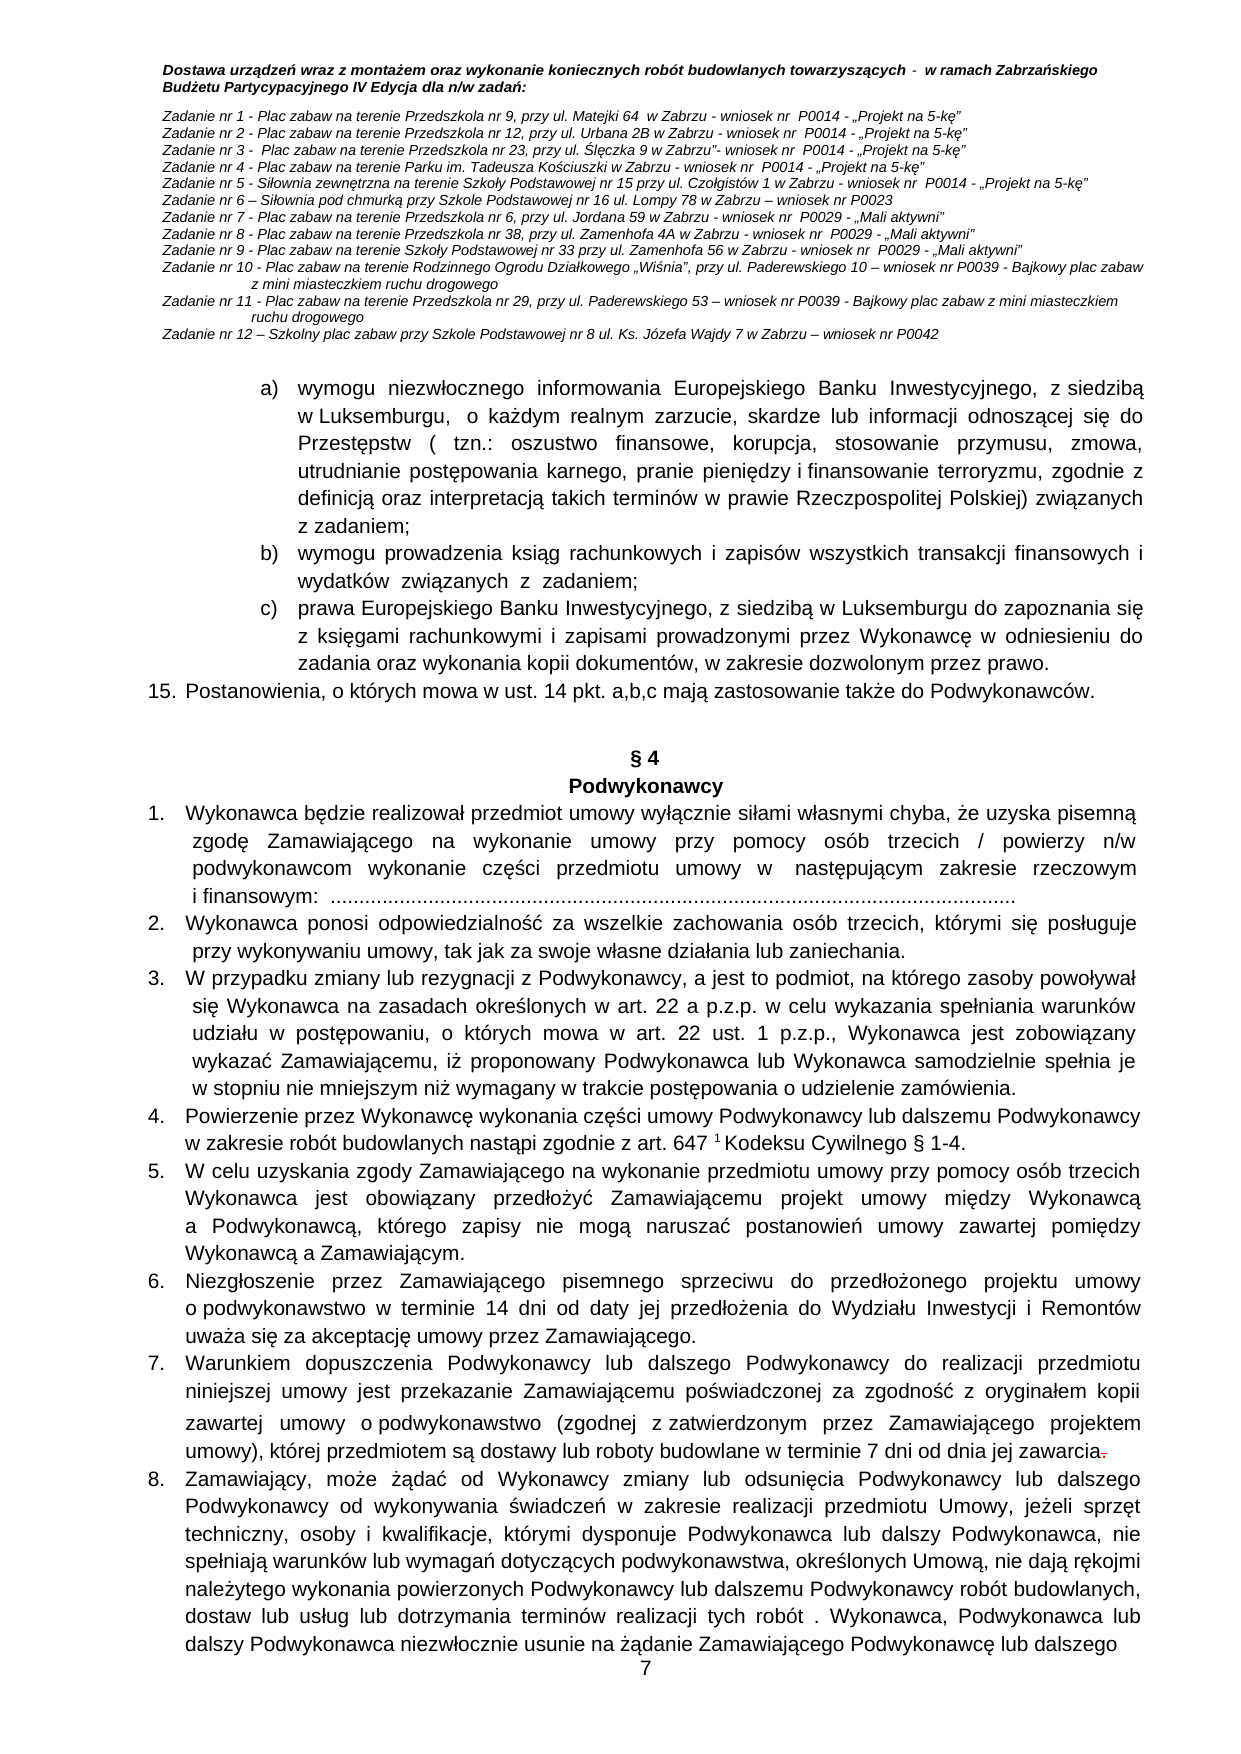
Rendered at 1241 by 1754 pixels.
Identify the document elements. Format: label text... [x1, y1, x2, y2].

list prawa Europejskiego Banku Inwestycyjnego, z siedzibą w Luksemburgu do zapoznania się z księgami rachunkowymi i zapisami prowadzonymi przez Wykonawcę w odniesieniu do zadania oraz wykonania kopii dokumentów, w zakresie dozwolonym przez prawo. [260, 596, 1144, 675]
text Podwykonawcy [148, 774, 1144, 798]
list Zamawiający, może żądać od Wykonawcy zmiany lub odsunięcia Podwykonawcy lub dalszego Podwykonawcy od wykonywania świadczeń w zakresie realizacji przedmiotu Umowy, jeżeli sprzęt techniczny, osoby i kwalifikacje, którymi dysponuje Podwykonawca lub dalszy Podwykonawca, nie spełniają warunków lub wymagań dotyczących podwykonawstwa, określonych Umową, nie dają rękojmi należytego wykonania powierzonych Podwykonawcy lub dalszemu Podwykonawcy robót budowlanych, dostaw lub usług lub dotrzymania terminów realizacji tych robót . Wykonawca, Podwykonawca lub dalszy Podwykonawca niezwłocznie usunie na żądanie Zamawiającego Podwykonawcę lub dalszego [148, 1467, 1142, 1656]
list W przypadku zmiany lub rezygnacji z Podwykonawcy, a jest to podmiot, na którego zasoby powoływał się Wykonawca na zasadach określonych w art. 22 a p.z.p. w celu wykazania spełniania warunków udziału w postępowaniu, o których mowa w art. 22 ust. 1 p.z.p., Wykonawca jest zobowiązany wykazać Zamawiającemu, iż proponowany Podwykonawca lub Wykonawca samodzielnie spełnia je w stopniu nie mniejszym niż wymagany w trakcie postępowania o udzielenie zamówienia. [148, 966, 1137, 1100]
list Wykonawca ponosi odpowiedzialność za wszelkie zachowania osób trzecich, którymi się posługuje przy wykonywaniu umowy, tak jak za swoje własne działania lub zaniechania. [148, 911, 1137, 963]
list Warunkiem dopuszczenia Podwykonawcy lub dalszego Podwykonawcy do realizacji przedmiotu niniejszej umowy jest przekazanie Zamawiającemu poświadczonej za zgodność z oryginałem kopii zawartej umowy o podwykonawstwo (zgodnej z zatwierdzonym przez Zamawiającego projektem umowy), której przedmiotem są dostawy lub roboty budowlane w terminie 7 dni od dnia jej zawarcia. [148, 1351, 1142, 1463]
list Postanowienia, o których mowa w ust. 14 pkt. a,b,c mają zastosowanie także do Podwykonawców. [148, 679, 1144, 703]
list Niezgłoszenie przez Zamawiającego pisemnego sprzeciwu do przedłożonego projektu umowy o podwykonawstwo w terminie 14 dni od daty jej przedłożenia do Wydziału Inwestycji i Remontów uważa się za akceptację umowy przez Zamawiającego. [148, 1269, 1142, 1348]
list wymogu niezwłocznego informowania Europejskiego Banku Inwestycyjnego, z siedzibą w Luksemburgu, o każdym realnym zarzucie, skardze lub informacji odnoszącej się do Przestępstw ( tzn.: oszustwo finansowe, korupcja, stosowanie przymusu, zmowa, utrudnianie postępowania karnego, pranie pieniędzy i finansowanie terroryzmu, zgodnie z definicją oraz interpretacją takich terminów w prawie Rzeczpospolitej Polskiej) związanych z zadaniem; [260, 376, 1144, 538]
list W celu uzyskania zgody Zamawiającego na wykonanie przedmiotu umowy przy pomocy osób trzecich Wykonawca jest obowiązany przedłożyć Zamawiającemu projekt umowy między Wykonawcą a Podwykonawcą, którego zapisy nie mogą naruszać postanowień umowy zawartej pomiędzy Wykonawcą a Zamawiającym. [148, 1159, 1142, 1265]
list Powierzenie przez Wykonawcę wykonania części umowy Podwykonawcy lub dalszemu Podwykonawcy w zakresie robót budowlanych nastąpi zgodnie z art. 647 1 Kodeksu Cywilnego § 1-4. [148, 1104, 1142, 1155]
list wymogu prowadzenia ksiąg rachunkowych i zapisów wszystkich transakcji finansowych i wydatków związanych z zadaniem; [260, 541, 1144, 593]
text § 4 [148, 746, 1142, 770]
list Wykonawca będzie realizował przedmiot umowy wyłącznie siłami własnymi chyba, że uzyska pisemną zgodę Zamawiającego na wykonanie umowy przy pomocy osób trzecich / powierzy n/w podwykonawcom wykonanie części przedmiotu umowy w następującym zakresie rzeczowym i finansowym: ....................................................................................................................... [148, 801, 1137, 908]
